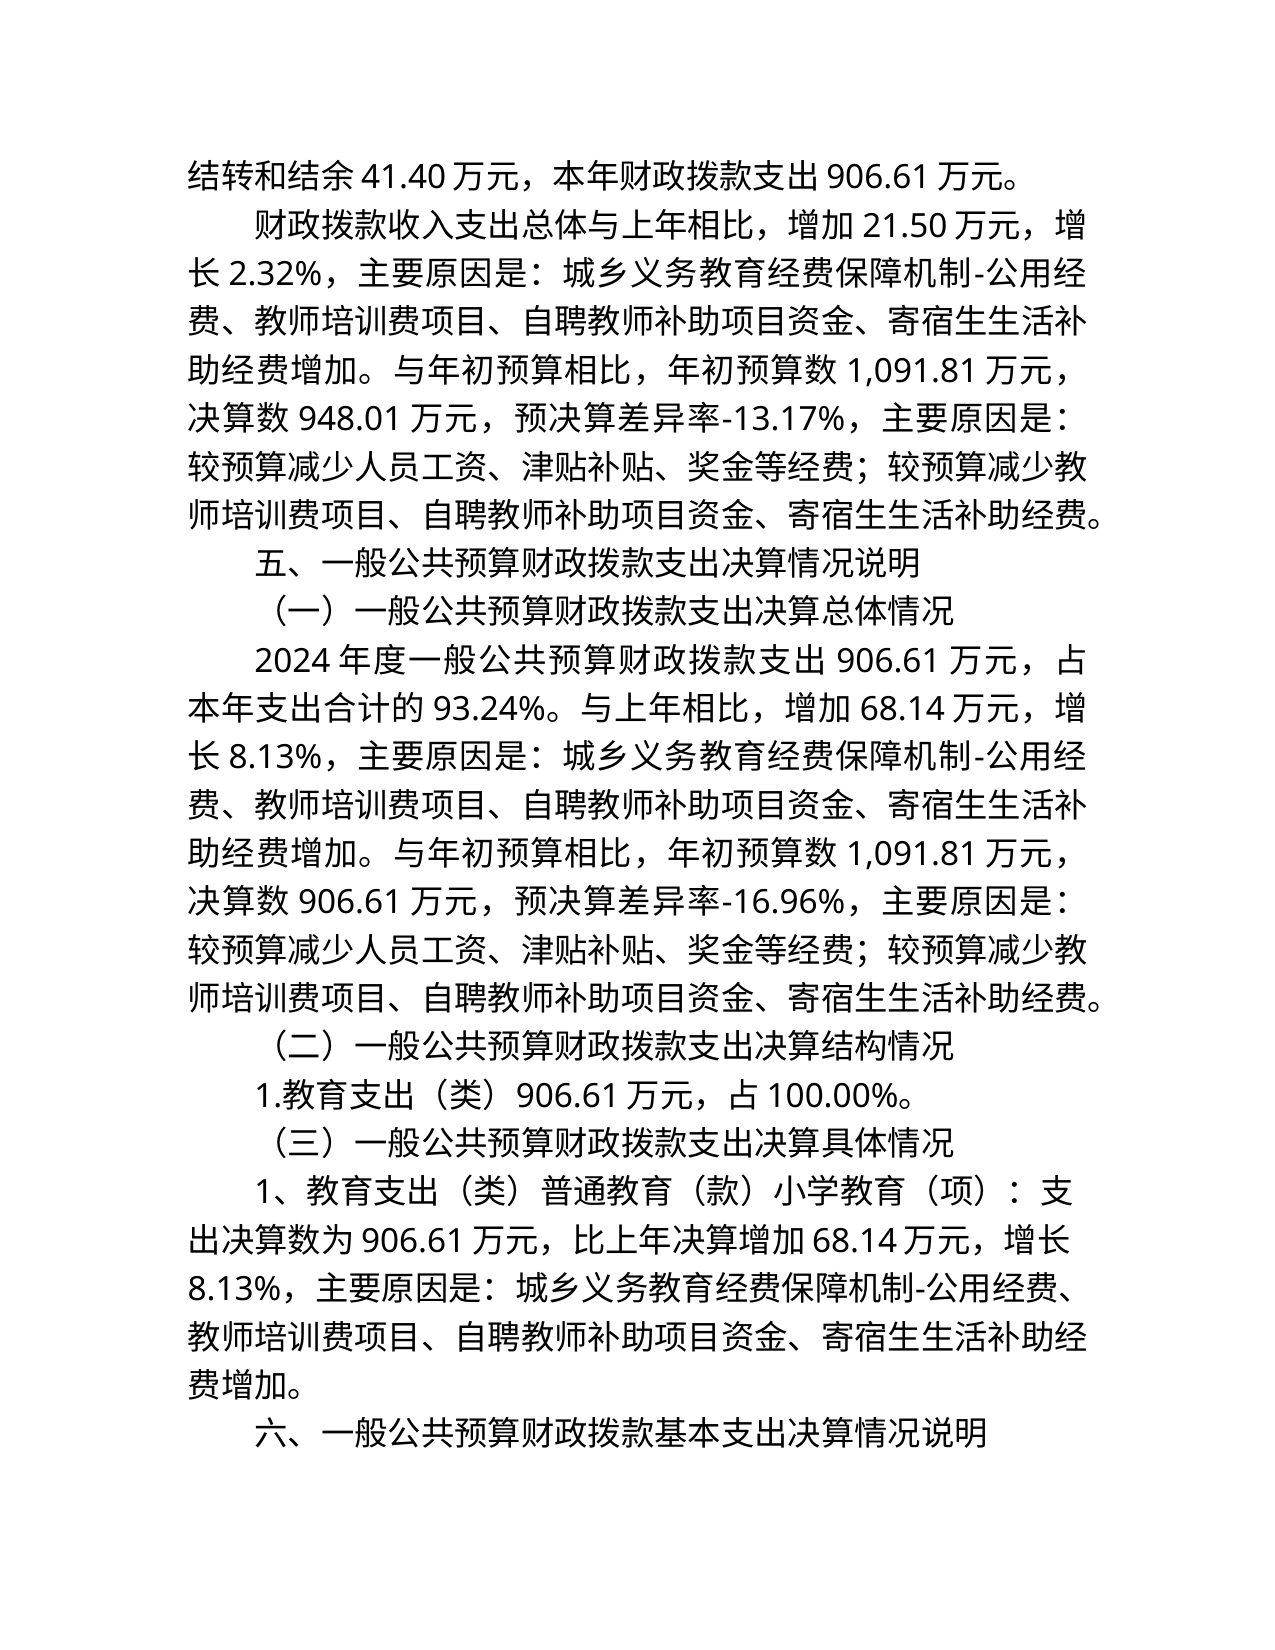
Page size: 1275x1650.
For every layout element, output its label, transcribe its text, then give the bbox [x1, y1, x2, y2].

text （三）一般公共预算财政拨款支出决算具体情况 [187, 1117, 1087, 1165]
text （一）一般公共预算财政拨款支出决算总体情况 [187, 585, 1087, 633]
text 六、一般公共预算财政拨款基本支出决算情况说明 [187, 1407, 1087, 1455]
text 1.教育支出（类）906.61万元，占100.00%。 [187, 1068, 1087, 1117]
text （二）一般公共预算财政拨款支出决算结构情况 [187, 1020, 1087, 1068]
text 2024年度一般公共预算财政拨款支出906.61万元，占本年支出合计的93.24%。与上年相比，增加68.14万元，增长8.13%，主要原因是：城乡义务教育经费保障机制-公用经费、教师培训费项目、自聘教师补助项目资金、寄宿生生活补助经费增加。与年初预算相比，年初预算数1,091.81万元，决算数906.61万元，预决算差异率-16.96%，主要原因是：较预算减少人员工资、津贴补贴、奖金等经费；较预算减少教师培训费项目、自聘教师补助项目资金、寄宿生生活补助经费。 [187, 633, 1087, 1020]
text 1、教育支出（类）普通教育（款）小学教育（项）：支出决算数为906.61万元，比上年决算增加68.14万元，增长8.13%，主要原因是：城乡义务教育经费保障机制-公用经费、教师培训费项目、自聘教师补助项目资金、寄宿生生活补助经费增加。 [187, 1165, 1087, 1407]
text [187, 150, 1087, 198]
text 五、一般公共预算财政拨款支出决算情况说明 [187, 537, 1087, 585]
text 财政拨款收入支出总体与上年相比，增加21.50万元，增长2.32%，主要原因是：城乡义务教育经费保障机制-公用经费、教师培训费项目、自聘教师补助项目资金、寄宿生生活补助经费增加。与年初预算相比，年初预算数1,091.81万元，决算数948.01万元，预决算差异率-13.17%，主要原因是：较预算减少人员工资、津贴补贴、奖金等经费；较预算减少教师培训费项目、自聘教师补助项目资金、寄宿生生活补助经费。 [187, 198, 1087, 537]
